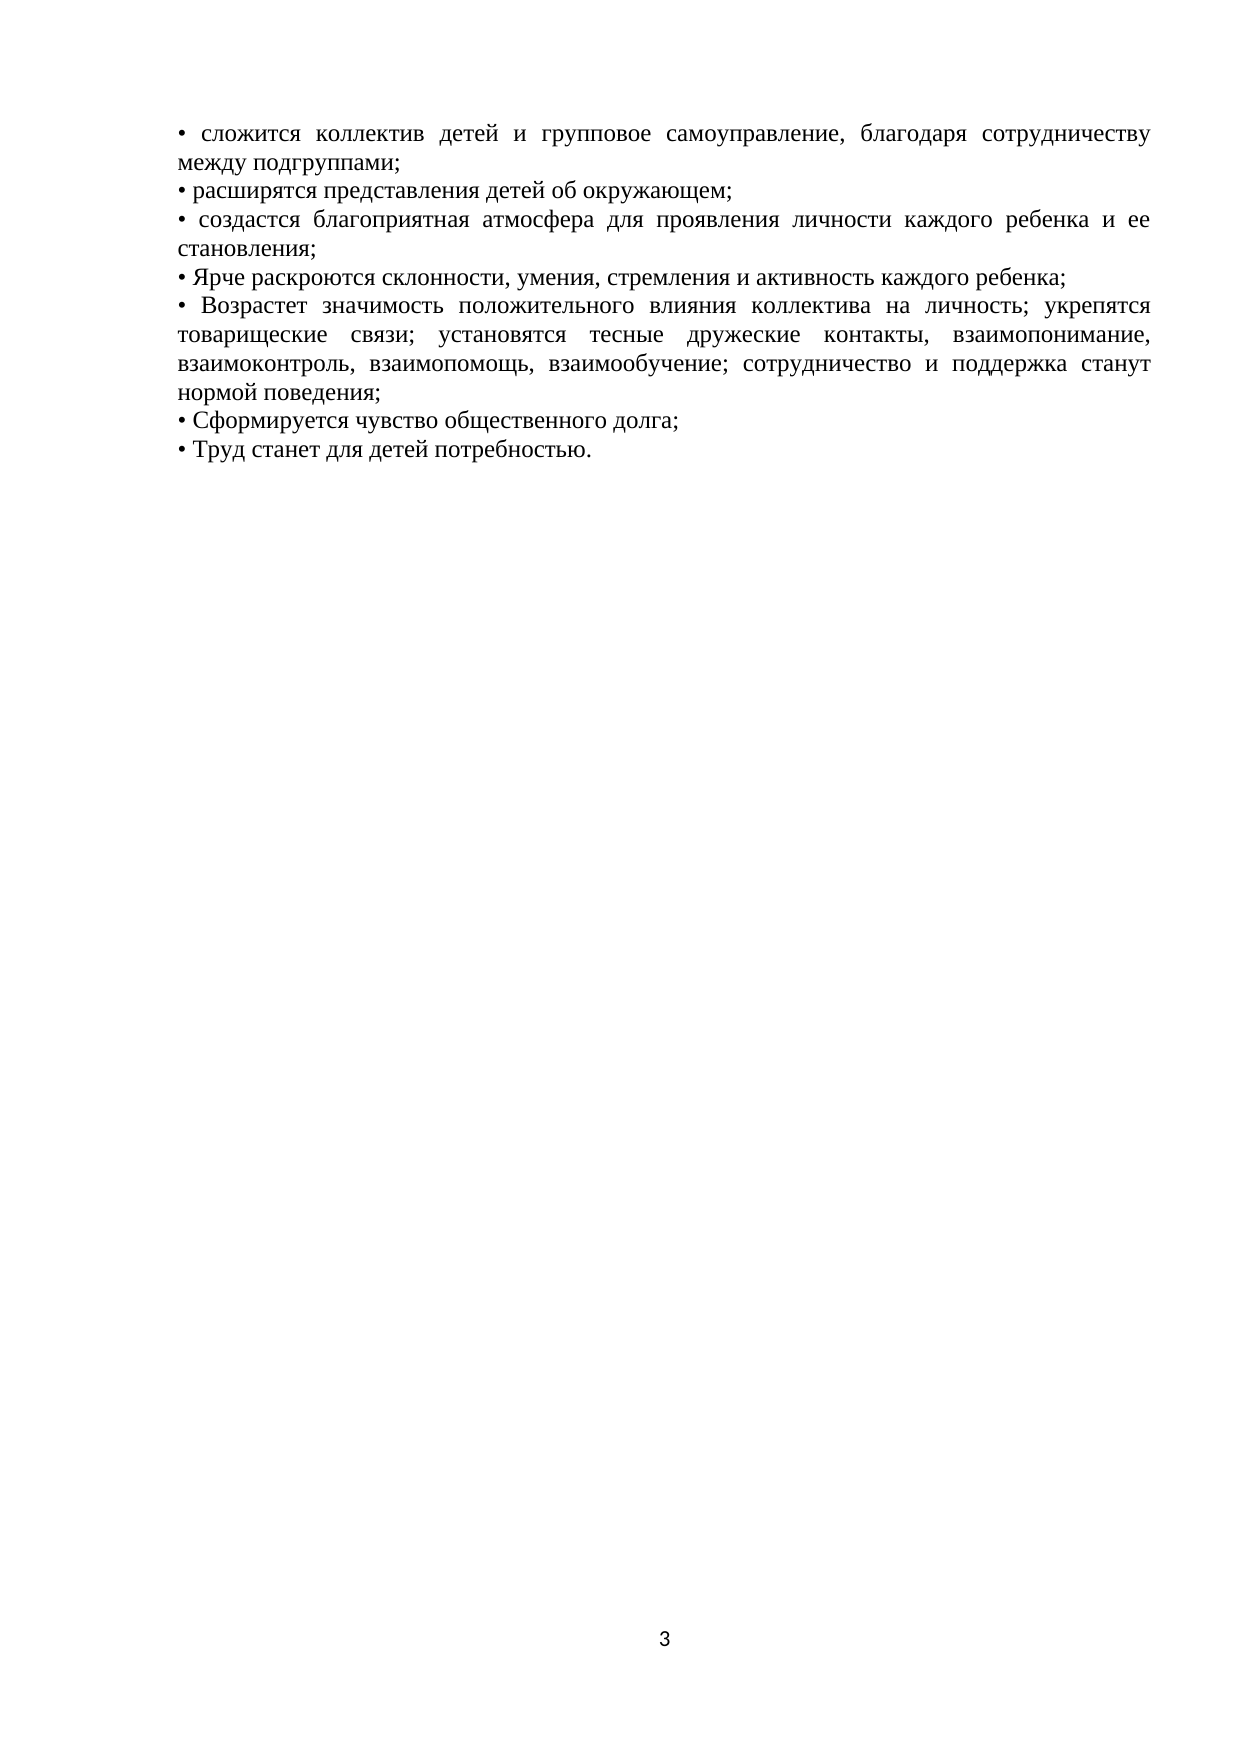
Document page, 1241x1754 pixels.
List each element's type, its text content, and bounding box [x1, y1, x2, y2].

text • расширятся представления детей об окружающем; [177, 176, 1152, 204]
text • сложится коллектив детей и групповое самоуправление, благодаря сотрудничеству между подгруппами; [177, 118, 1152, 176]
text • Возрастет значимость положительного влияния коллектива на личность; укрепятся товарищеские связи; установятся тесные дружеские контакты, взаимопонимание, взаимоконтроль, взаимопомощь, взаимообучение; сотрудничество и поддержка станут нормой поведения; [177, 291, 1152, 406]
text • Сформируется чувство общественного долга; [177, 406, 1152, 434]
text • Труд станет для детей потребностью. [177, 434, 1152, 463]
text • Ярче раскроются склонности, умения, стремления и активность каждого ребенка; [177, 262, 1152, 291]
text • создастся благоприятная атмосфера для проявления личности каждого ребенка и ее становления; [177, 204, 1152, 262]
